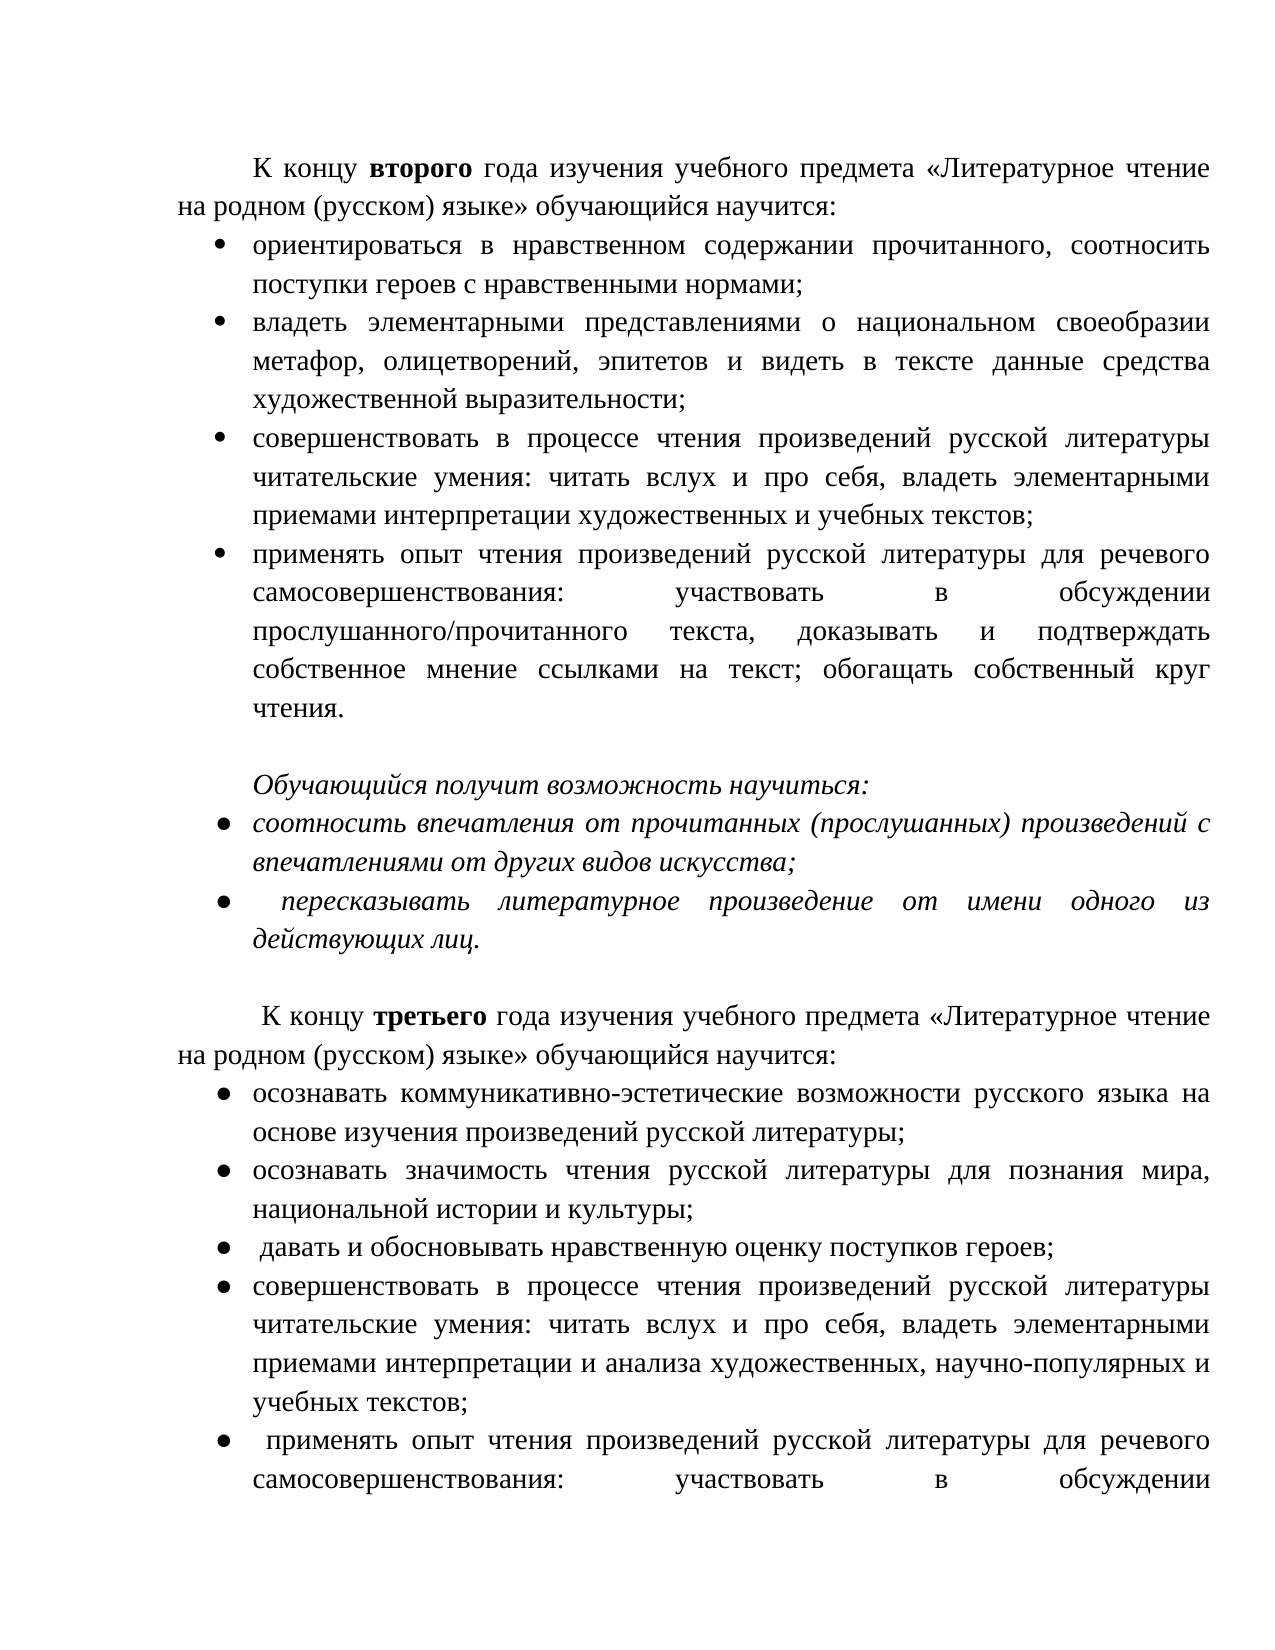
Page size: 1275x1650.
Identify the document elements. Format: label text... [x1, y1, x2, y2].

list осознавать коммуникативно-эстетические возможности русского языка на основе изучения произведений русской литературы; [215, 1075, 1211, 1147]
text К концу третьего года изучения учебного предмета «Литературное чтение на родном (русском) языке» обучающийся научится: [177, 998, 1211, 1070]
list владеть элементарными представлениями о национальном своеобразии метафор, олицетворений, эпитетов и видеть в тексте данные средства художественной выразительности; [215, 304, 1211, 415]
list пересказывать литературное произведение от имени одного из действующих лиц. [215, 883, 1211, 955]
list ориентироваться в нравственном содержании прочитанного, соотносить поступки героев с нравственными нормами; [215, 227, 1211, 299]
list осознавать значимость чтения русской литературы для познания мира, национальной истории и культуры; [215, 1152, 1211, 1224]
text Обучающийся получит возможность научиться: [177, 767, 1211, 801]
list совершенствовать в процессе чтения произведений русской литературы читательские умения: читать вслух и про себя, владеть элементарными приемами интерпретации художественных и учебных текстов; [215, 420, 1211, 531]
list давать и обосновывать нравственную оценку поступков героев; [215, 1229, 1211, 1263]
list применять опыт чтения произведений русской литературы для речевого самосовершенствования: участвовать в обсуждении прослушанного/прочитанного текста, доказывать и подтверждать собственное мнение ссылками на текст; обогащать собственный круг чтения. [215, 536, 1211, 723]
text К концу второго года изучения учебного предмета «Литературное чтение на родном (русском) языке» обучающийся научится: [177, 150, 1211, 222]
list совершенствовать в процессе чтения произведений русской литературы читательские умения: читать вслух и про себя, владеть элементарными приемами интерпретации и анализа художественных, научно-популярных и учебных текстов; [215, 1268, 1211, 1417]
list соотносить впечатления от прочитанных (прослушанных) произведений с впечатлениями от других видов искусства; [215, 806, 1211, 878]
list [215, 1422, 1211, 1494]
